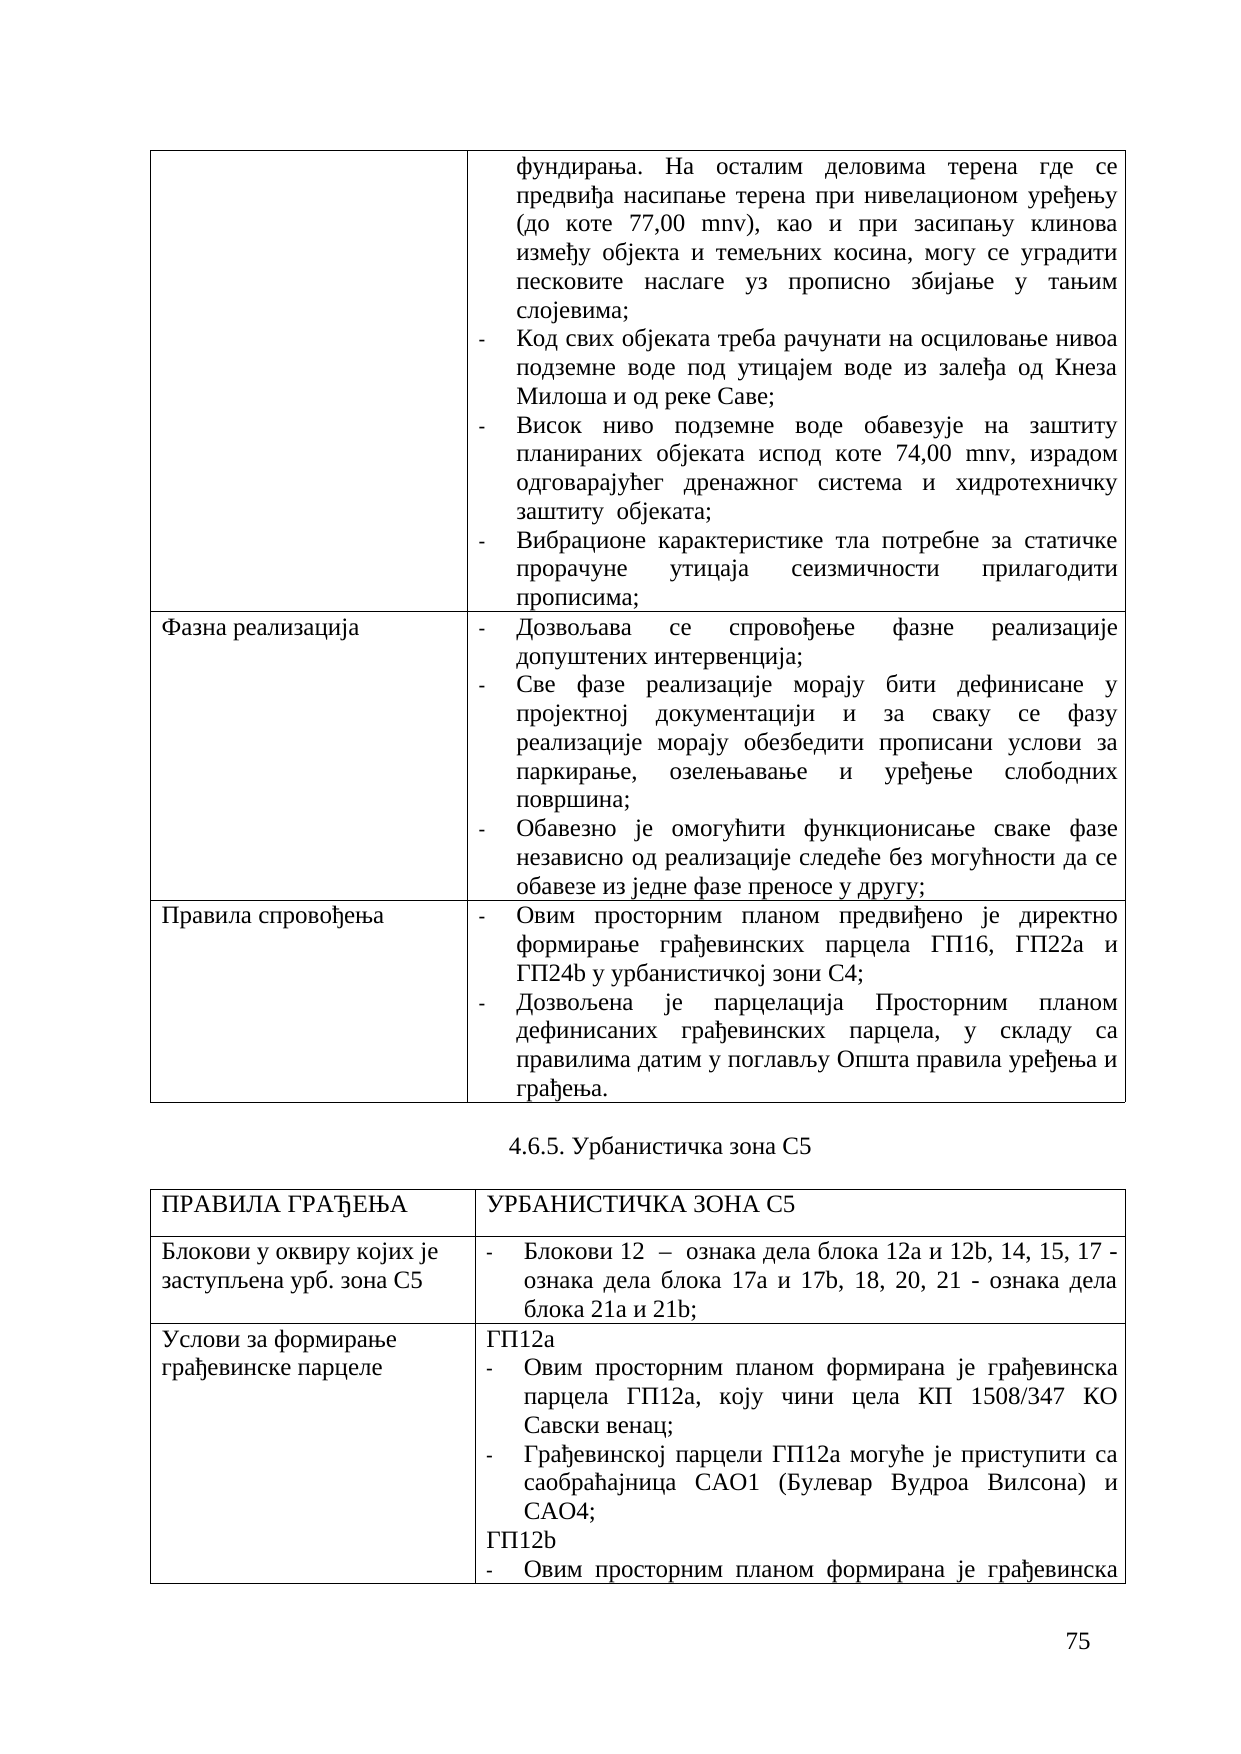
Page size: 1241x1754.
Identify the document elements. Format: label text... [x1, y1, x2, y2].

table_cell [476, 1324, 1125, 1582]
text 4.6.5. Урбанистичка зона С5 [150, 1131, 1095, 1160]
table_cell Блокови у оквиру којих је заступљена урб. зона С5 [151, 1237, 475, 1323]
table_cell Правила спровођења [151, 901, 467, 1102]
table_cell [151, 151, 467, 611]
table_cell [468, 151, 1125, 611]
table_cell Блокови 12 – ознака дела блока 12а и 12b, 14, 15, 17 - ознака дела блока 17а и 17b, 18, 20, 21 - ознака дела блока 21а и 21b; [476, 1237, 1125, 1323]
table_cell Дозвољава се спровођење фазне реализације допуштених интервенција; Све фазе реализације морају бити дефинисане у пројектној документацији и за сваку се фазу реализације морају обезбедити прописани услови за паркирање, озелењавање и уређење слободних површина; Обавезно је омогућити функционисање сваке фазе независно од реализације следеће без могућности да се обавезе из једне фазе преносе у другу; [468, 612, 1125, 899]
table_cell Овим просторним планом предвиђено је директно формирање грађевинских парцела ГП16, ГП22a и ГП24b у урбанистичкој зони С4; Дозвољена је парцелација Просторним планом дефинисаних грађевинских парцела, у складу са правилима датим у поглављу Општа правила уређења и грађења. [468, 901, 1125, 1102]
table_header ПРАВИЛА ГРАЂЕЊА [151, 1190, 475, 1236]
table_cell Фазна реализација [151, 612, 467, 899]
table_header УРБАНИСТИЧКА ЗОНА С5 [476, 1190, 1125, 1236]
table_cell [151, 1324, 475, 1582]
